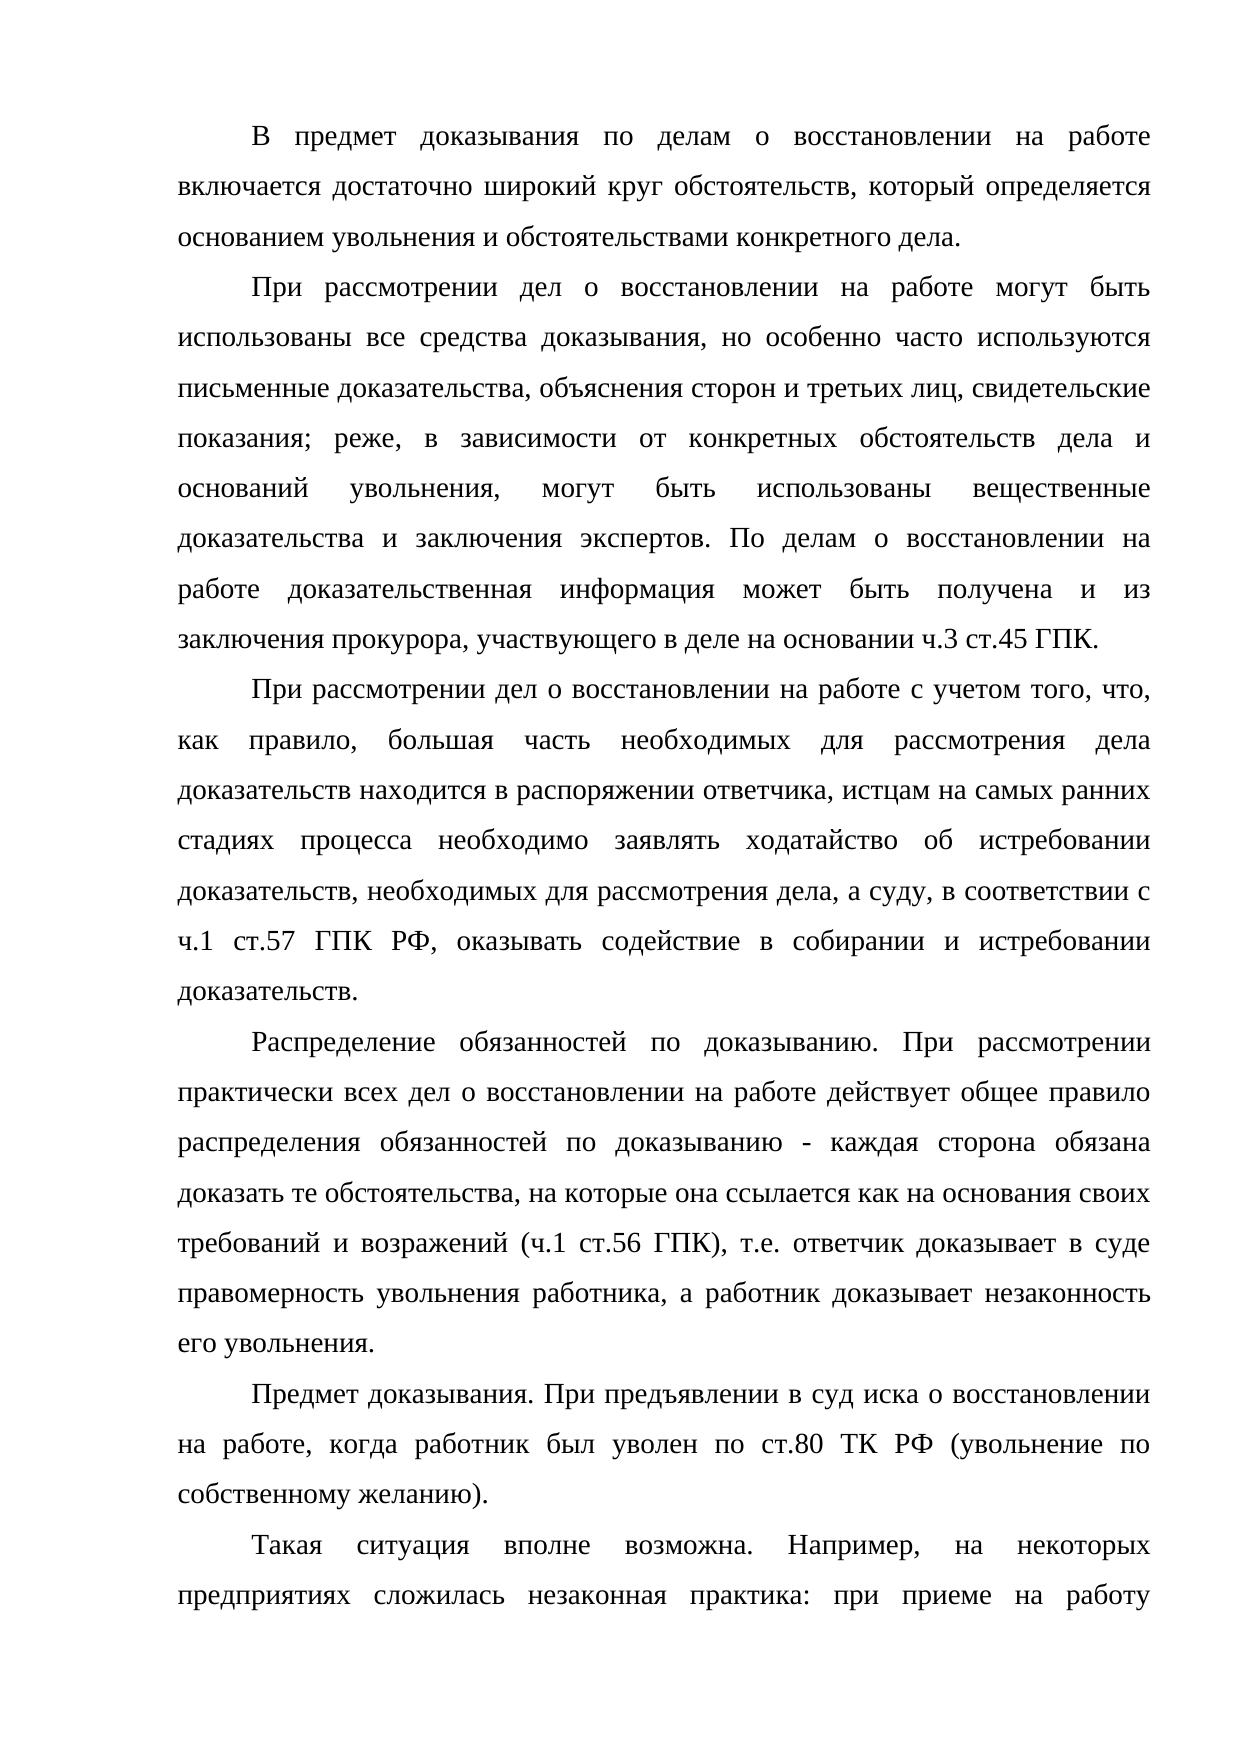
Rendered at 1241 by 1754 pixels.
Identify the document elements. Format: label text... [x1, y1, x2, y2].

text В предмет доказывания по делам о восстановлении на работе включается достаточно широкий круг обстоятельств, который определяется основанием увольнения и обстоятельствами конкретного дела. [177, 118, 1152, 252]
text Распределение обязанностей по доказыванию. При рассмотрении практически всех дел о восстановлении на работе действует общее правило распределения обязанностей по доказыванию - каждая сторона обязана доказать те обстоятельства, на которые она ссылается как на основания своих требований и возражений (ч.1 ст.56 ГПК), т.е. ответчик доказывает в суде правомерность увольнения работника, а работник доказывает незаконность его увольнения. [177, 1024, 1152, 1359]
text Предмет доказывания. При предъявлении в суд иска о восстановлении на работе, когда работник был уволен по ст.80 ТК РФ (увольнение по собственному желанию). [177, 1376, 1152, 1510]
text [177, 1527, 1152, 1611]
text При рассмотрении дел о восстановлении на работе могут быть использованы все средства доказывания, но особенно часто используются письменные доказательства, объяснения сторон и третьих лиц, свидетельские показания; реже, в зависимости от конкретных обстоятельств дела и оснований увольнения, могут быть использованы вещественные доказательства и заключения экспертов. По делам о восстановлении на работе доказательственная информация может быть получена и из заключения прокурора, участвующего в деле на основании ч.3 ст.45 ГПК. [177, 269, 1152, 655]
text При рассмотрении дел о восстановлении на работе с учетом того, что, как правило, большая часть необходимых для рассмотрения дела доказательств находится в распоряжении ответчика, истцам на самых ранних стадиях процесса необходимо заявлять ходатайство об истребовании доказательств, необходимых для рассмотрения дела, а суду, в соответствии с ч.1 ст.57 ГПК РФ, оказывать содействие в собирании и истребовании доказательств. [177, 672, 1152, 1007]
